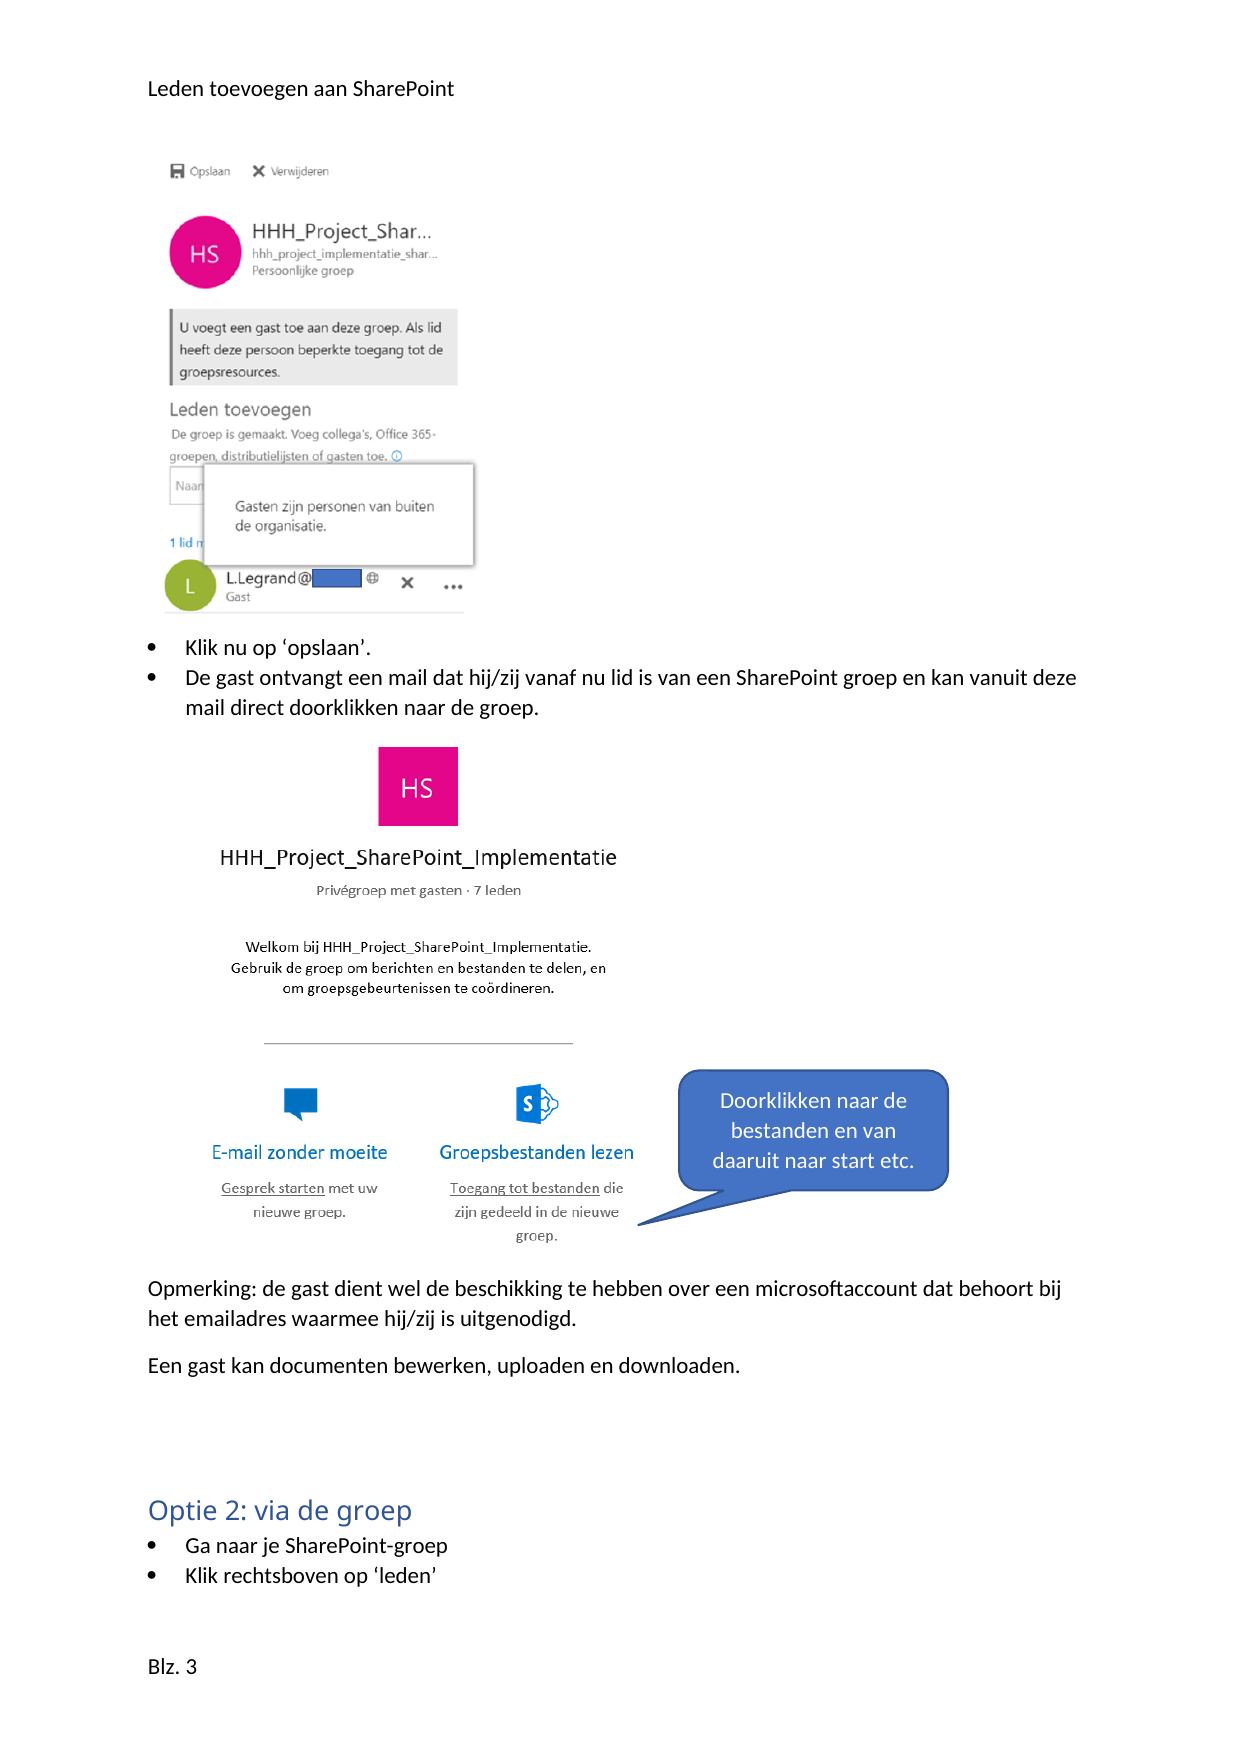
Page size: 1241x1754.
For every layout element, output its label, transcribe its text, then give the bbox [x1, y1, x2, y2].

list Klik nu op ‘opslaan’. [148, 633, 1093, 661]
subtitle Optie 2: via de groep [148, 1492, 1093, 1528]
picture [147, 740, 678, 1255]
text Opmerking: de gast dient wel de beschikking te hebben over een microsoftaccount dat behoort bij het emailadres waarmee hij/zij is uitgenodigd. [148, 1274, 1093, 1332]
text Een gast kan documenten bewerken, uploaden en downloaden. [148, 1351, 1093, 1379]
list Klik rechtsboven op ‘leden’ [148, 1562, 1093, 1589]
list Ga naar je SharePoint-groep [148, 1531, 1093, 1559]
list De gast ontvangt een mail dat hij/zij vanaf nu lid is van een SharePoint groep en kan vanuit deze mail direct doorklikken naar de groep. [148, 663, 1093, 722]
picture [147, 147, 480, 615]
